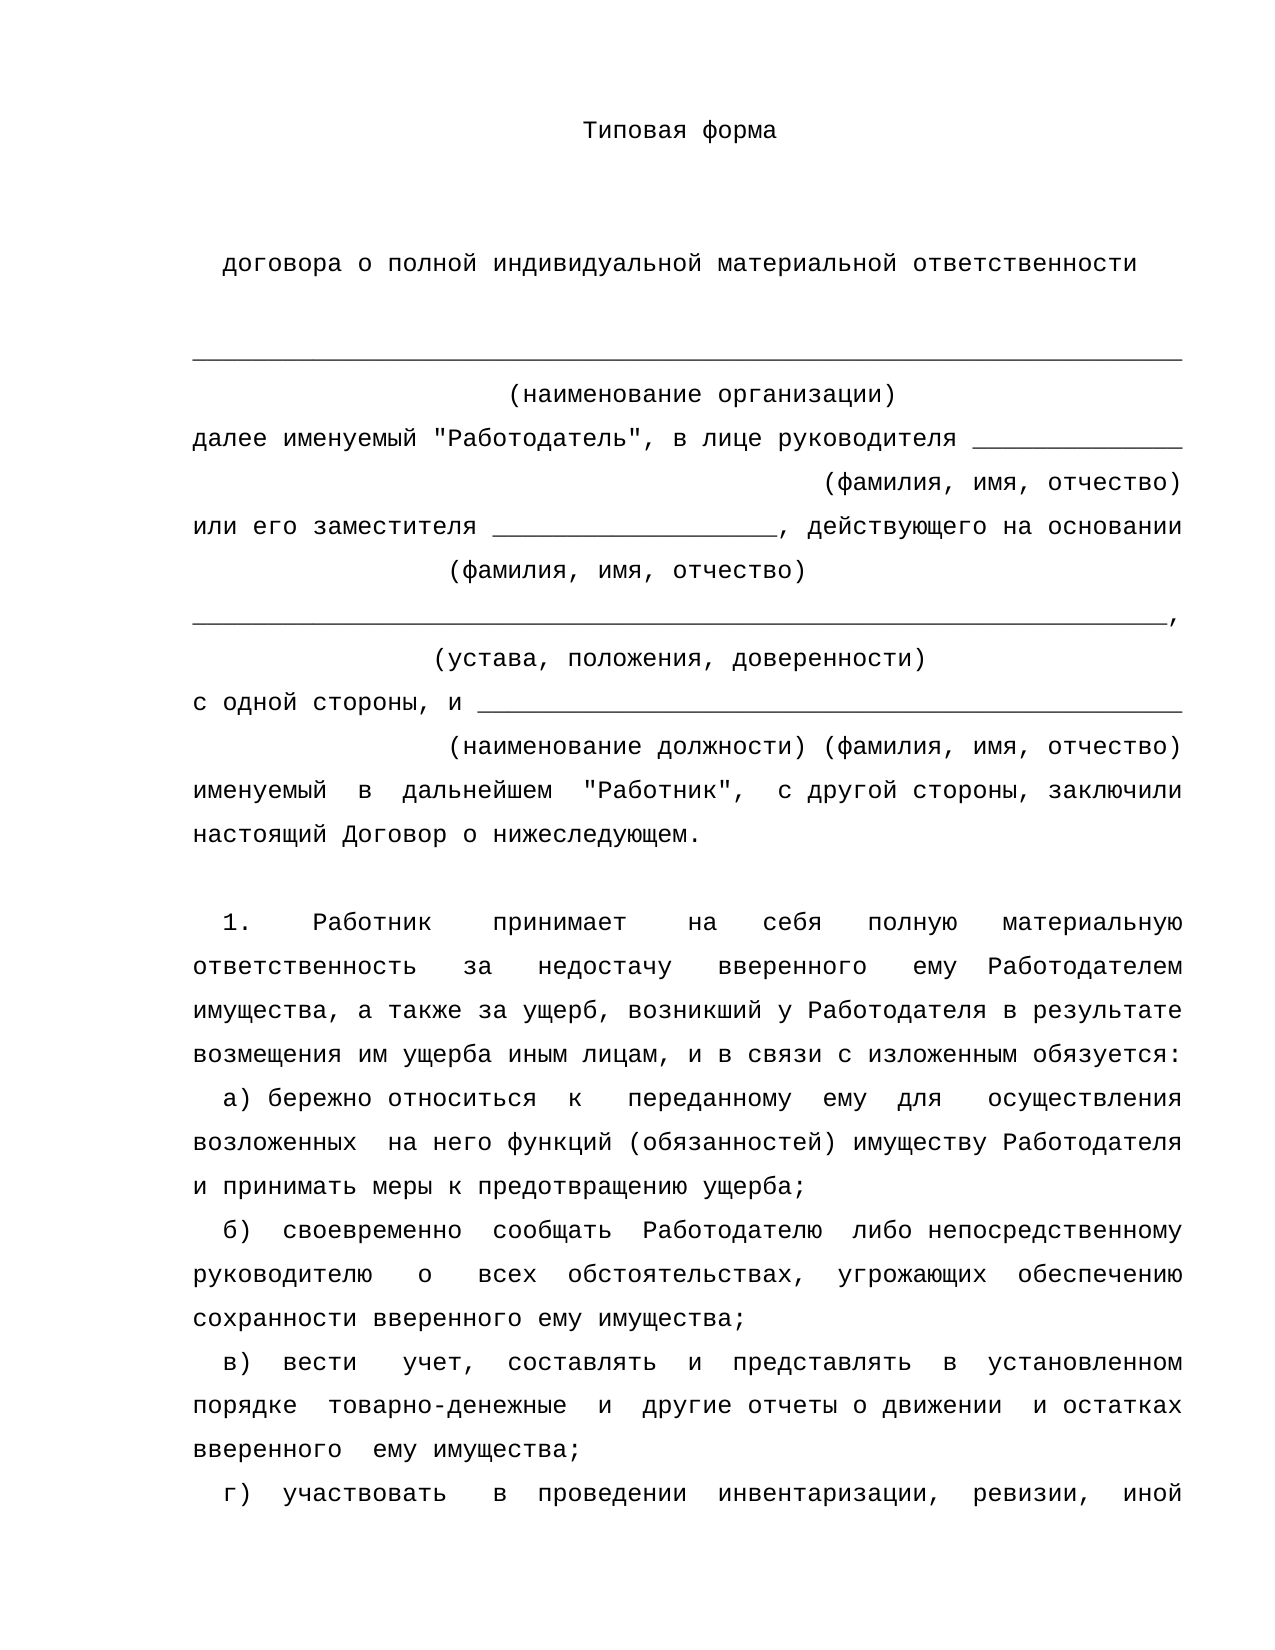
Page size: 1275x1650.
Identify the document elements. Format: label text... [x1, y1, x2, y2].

text возложенных на него функций (обязанностей) имуществу Работодателя [177, 1129, 1186, 1158]
text руководителю о всех обстоятельствах, угрожающих обеспечению [177, 1261, 1186, 1289]
text и принимать меры к предотвращению ущерба; [177, 1173, 1186, 1202]
text порядке товарно-денежные и другие отчеты о движении и остатках [177, 1393, 1186, 1421]
text __________________________________________________________________ [177, 338, 1186, 366]
text ответственность за недостачу вверенного ему Работодателем [177, 953, 1186, 982]
text или его заместителя ___________________, действующего на основании [177, 514, 1186, 542]
text Типовая форма [177, 118, 1186, 146]
text (устава, положения, доверенности) [177, 646, 1186, 674]
text далее именуемый "Работодатель", в лице руководителя ______________ [177, 426, 1186, 454]
text (наименование должности) (фамилия, имя, отчество) [177, 734, 1186, 762]
text в) вести учет, составлять и представлять в установленном [177, 1349, 1186, 1377]
text (фамилия, имя, отчество) [177, 558, 1186, 586]
text настоящий Договор о нижеследующем. [177, 822, 1186, 850]
text договора о полной индивидуальной материальной ответственности [177, 250, 1186, 278]
text с одной стороны, и _______________________________________________ [177, 690, 1186, 718]
text (фамилия, имя, отчество) [177, 470, 1186, 498]
text (наименование организации) [177, 382, 1186, 410]
text имущества, а также за ущерб, возникший у Работодателя в результате [177, 997, 1186, 1026]
text вверенного ему имущества; [177, 1437, 1186, 1465]
text возмещения им ущерба иным лицам, и в связи с изложенным обязуется: [177, 1041, 1186, 1070]
text именуемый в дальнейшем "Работник", с другой стороны, заключили [177, 778, 1186, 806]
text сохранности вверенного ему имущества; [177, 1305, 1186, 1333]
text а) бережно относиться к переданному ему для осуществления [177, 1085, 1186, 1114]
text б) своевременно сообщать Работодателю либо непосредственному [177, 1217, 1186, 1246]
text г) участвовать в проведении инвентаризации, ревизии, иной [177, 1481, 1186, 1509]
text _________________________________________________________________, [177, 602, 1186, 630]
text 1. Работник принимает на себя полную материальную [177, 909, 1186, 938]
